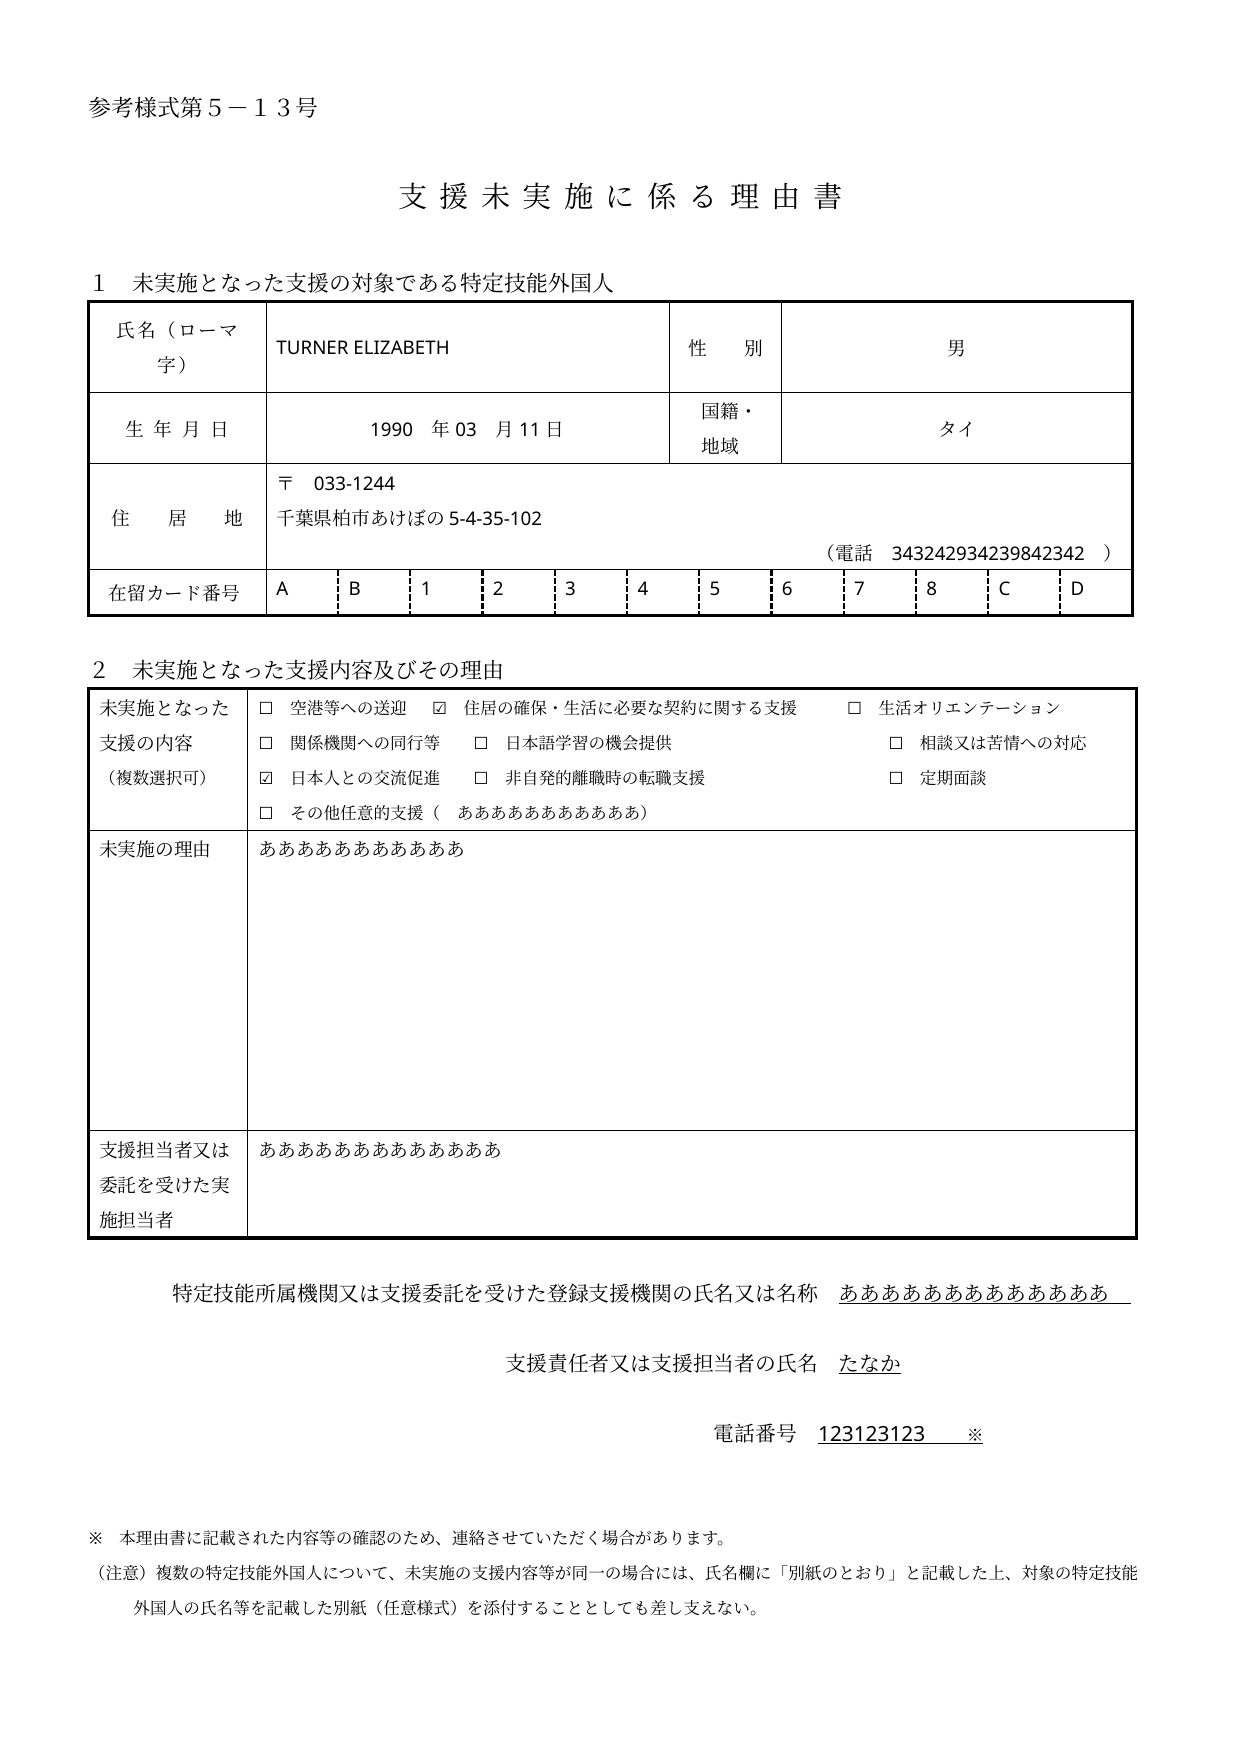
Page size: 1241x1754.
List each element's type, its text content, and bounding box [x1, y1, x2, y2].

table_header ☐ 空港等への送迎 ☑ 住居の確保・生活に必要な契約に関する支援 ☐ 生活オリエンテーション ☐ 関係機関への同行等 ☐ 日本語学習の機会提供 ☐ 相談又は苦情への対応 ☑ 日本人との交流促進 ☐ 非自発的離職時の転職支援 ☐ 定期面談 ☐ その他任意的支援（ あああああああああああ ） [248, 690, 1135, 830]
table_cell 4 [627, 570, 699, 613]
table_cell C [988, 570, 1060, 613]
table_cell 在留カード番号 [90, 570, 266, 613]
text ２ 未実施となった支援内容及びその理由 [89, 652, 1152, 687]
table_cell 1990 年 03 月 11 日 [267, 393, 669, 463]
table_cell 6 [771, 570, 843, 613]
table_header 未実施となった支援の内容 （複数選択可） [90, 690, 247, 830]
table_cell B [338, 570, 410, 613]
table_cell 未実施の理由 [90, 831, 247, 1130]
table_cell 2 [483, 570, 554, 613]
table_header 性 別 [670, 303, 781, 392]
table_header 氏名（ローマ字） [90, 303, 266, 392]
text １ 未実施となった支援の対象である特定技能外国人 [89, 264, 1152, 299]
table_cell 8 [916, 570, 988, 613]
table_cell 生 年 月 日 [90, 393, 266, 463]
text 支援未実施に係る理由書 [89, 159, 1152, 229]
table_cell A [267, 570, 338, 613]
text （注意）複数の特定技能外国人について、未実施の支援内容等が同一の場合には、氏名欄に「別紙のとおり」と記載した上、対象の特定技能外国人の氏名等を記載した別紙（任意様式）を添付することとしても差し支えない。 [89, 1554, 1152, 1624]
text ※ 本理由書に記載された内容等の確認のため、連絡させていただく場合があります。 [89, 1519, 1152, 1554]
table_header 男 [782, 303, 1131, 392]
table_cell 支援担当者又は委託を受けた実施担当者 [90, 1131, 247, 1236]
table_cell タイ [782, 393, 1131, 463]
table_cell 〒 033-1244 千葉県柏市あけぼの5-4-35-102 （電話 343242934239842342 ） [267, 464, 1131, 569]
text 参考様式第５－１３号 [89, 89, 1152, 124]
text 電話番号 123123123 ※ [89, 1414, 1152, 1449]
table_cell D [1060, 570, 1131, 613]
table_header TURNER ELIZABETH [267, 303, 669, 392]
table_cell 1 [410, 570, 482, 613]
table_cell 3 [555, 570, 627, 613]
table_cell 7 [844, 570, 916, 613]
table_cell 5 [699, 570, 771, 613]
table_cell 住 居 地 [90, 464, 266, 569]
table_cell あああああああああああああ [248, 1131, 1135, 1236]
text 特定技能所属機関又は支援委託を受けた登録支援機関の氏名又は名称 あああああああああああああ [89, 1274, 1152, 1309]
table_cell 国籍・ 地域 [670, 393, 781, 463]
table_cell あああああああああああ [248, 831, 1135, 1130]
text 支援責任者又は支援担当者の氏名 たなか [89, 1344, 1152, 1379]
